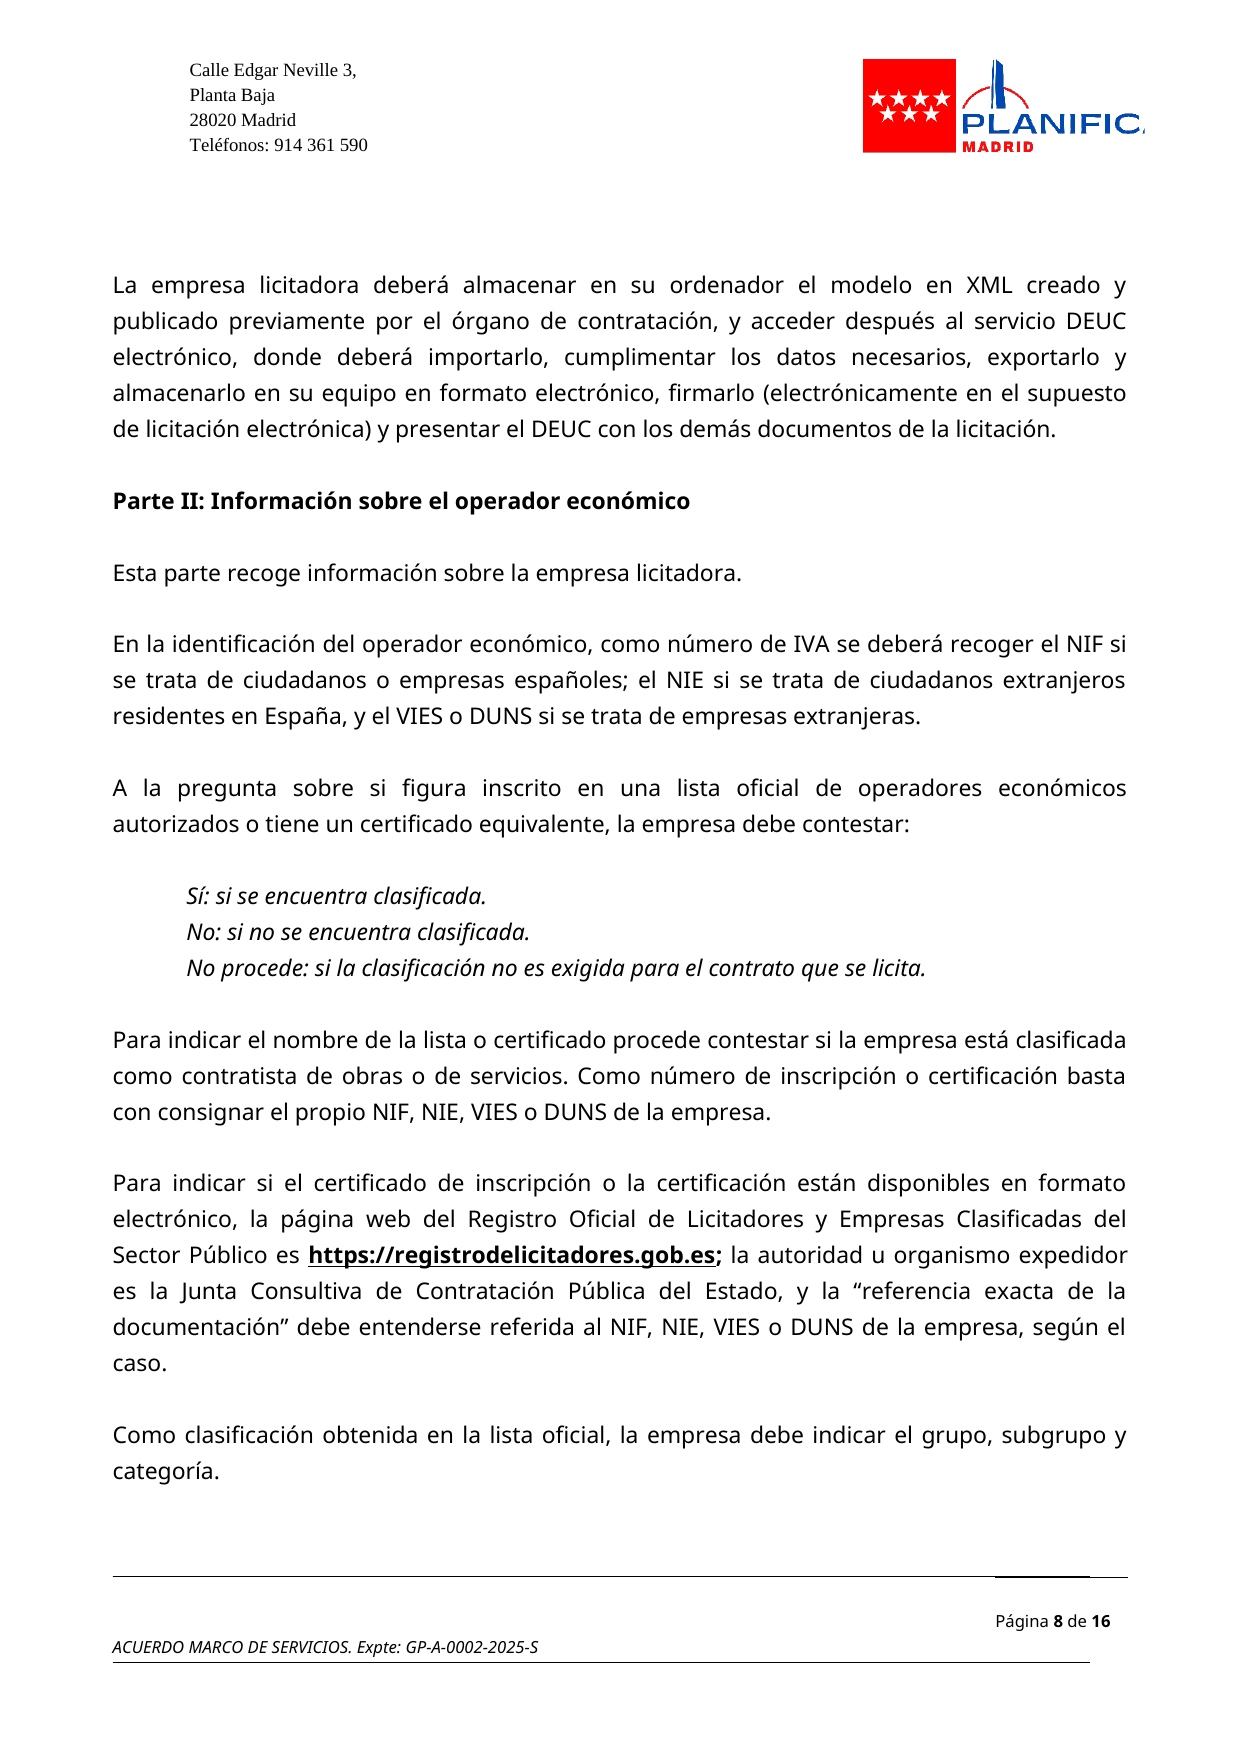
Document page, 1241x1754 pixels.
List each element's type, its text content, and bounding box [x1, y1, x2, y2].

text No: si no se encuentra clasificada. [112, 916, 1128, 947]
text Esta parte recoge información sobre la empresa licitadora. [112, 556, 1128, 588]
picture [862, 59, 1145, 153]
text Como clasificación obtenida en la lista oficial, la empresa debe indicar el grupo, subgrupo y categoría. [112, 1419, 1128, 1486]
text Sí: si se encuentra clasificada. [112, 880, 1128, 911]
text La empresa licitadora deberá almacenar en su ordenador el modelo en XML creado y publicado previamente por el órgano de contratación, y acceder después al servicio DEUC electrónico, donde deberá importarlo, cumplimentar los datos necesarios, exportarlo y almacenarlo en su equipo en formato electrónico, firmarlo (electrónicamente en el supuesto de licitación electrónica) y presentar el DEUC con los demás documentos de la licitación. [112, 269, 1128, 444]
text En la identificación del operador económico, como número de IVA se deberá recoger el NIF si se trata de ciudadanos o empresas españoles; el NIE si se trata de ciudadanos extranjeros residentes en España, y el VIES o DUNS si se trata de empresas extranjeras. [112, 628, 1128, 731]
text No procede: si la clasificación no es exigida para el contrato que se licita. [112, 952, 1128, 983]
text Para indicar el nombre de la lista o certificado procede contestar si la empresa está clasificada como contratista de obras o de servicios. Como número de inscripción o certificación basta con consignar el propio NIF, NIE, VIES o DUNS de la empresa. [112, 1024, 1128, 1127]
text Para indicar si el certificado de inscripción o la certificación están disponibles en formato electrónico, la página web del Registro Oficial de Licitadores y Empresas Clasificadas del Sector Público es https://registrodelicitadores.gob.es; la autoridad u organismo expedidor es la Junta Consultiva de Contratación Pública del Estado, y la “referencia exacta de la documentación” debe entenderse referida al NIF, NIE, VIES o DUNS de la empresa, según el caso. [112, 1167, 1128, 1378]
text A la pregunta sobre si figura inscrito en una lista oficial de operadores económicos autorizados o tiene un certificado equivalente, la empresa debe contestar: [112, 772, 1128, 839]
text Parte II: Información sobre el operador económico [112, 484, 1128, 516]
